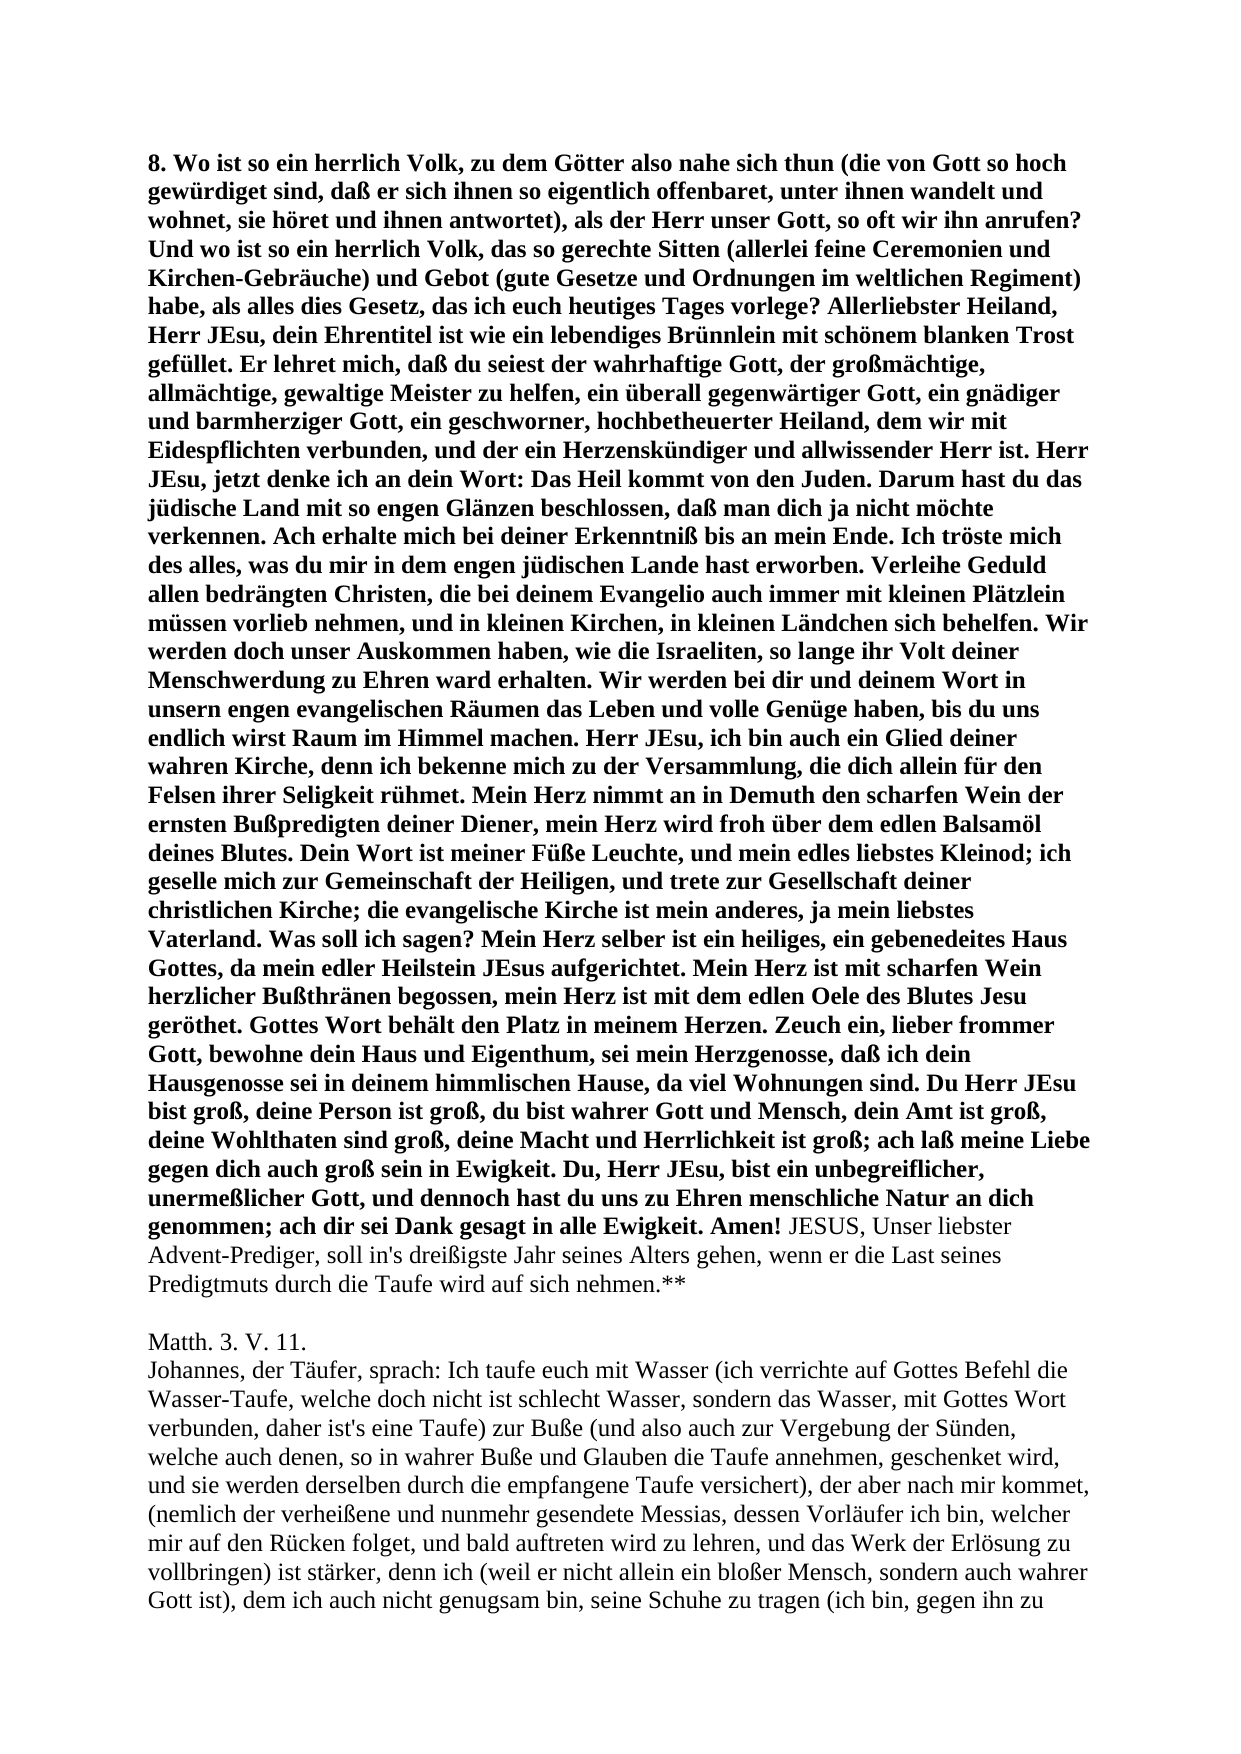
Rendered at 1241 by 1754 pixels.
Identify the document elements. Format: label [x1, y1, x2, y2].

text [148, 148, 1093, 1470]
text [148, 1499, 1093, 1614]
